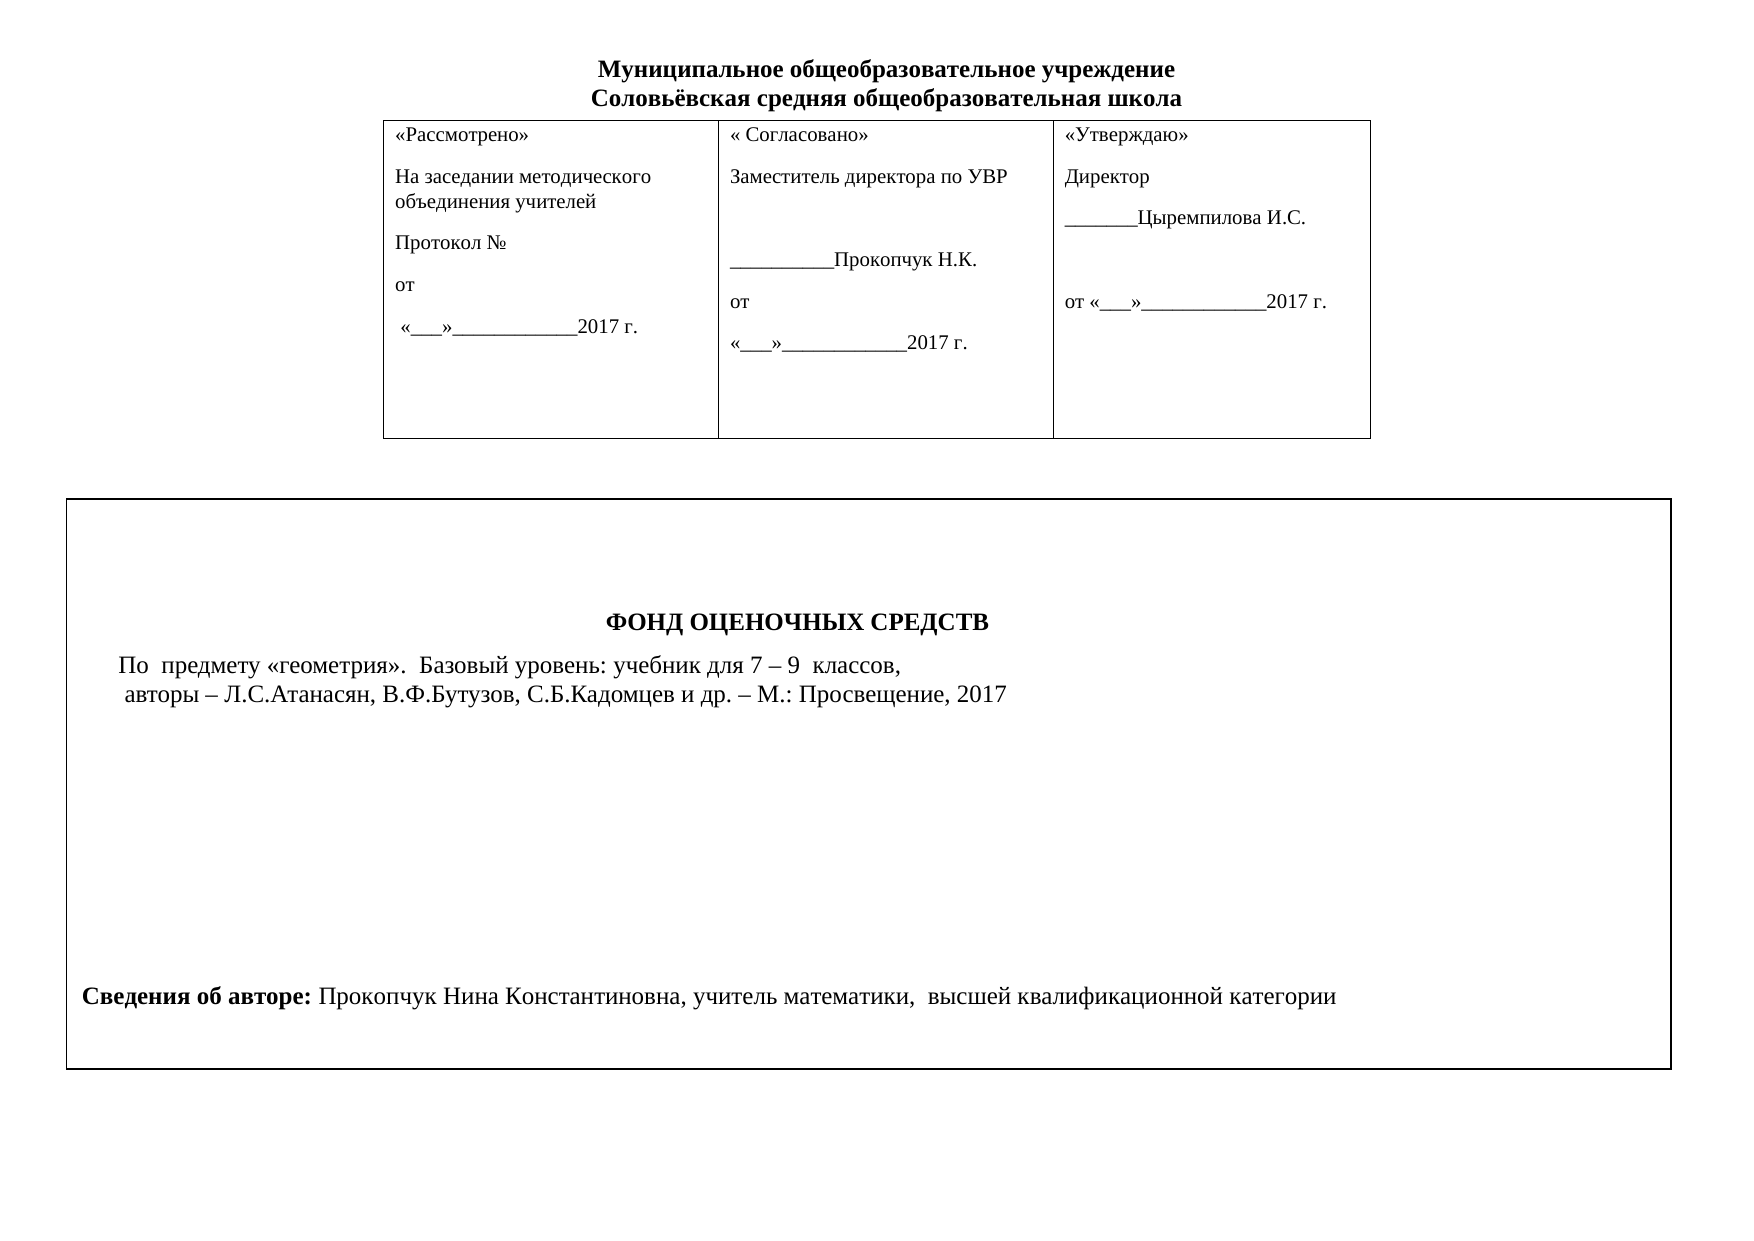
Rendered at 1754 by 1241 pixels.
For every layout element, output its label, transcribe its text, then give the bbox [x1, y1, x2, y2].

table_header «Утверждаю» Директор _______Цыремпилова И.С. от «___»____________2017 г. [1054, 121, 1370, 438]
text По предмету «геометрия». Базовый уровень: учебник для 7 – 9 классов, [118, 650, 1636, 679]
text ФОНД ОЦЕНОЧНЫХ СРЕДСТВ [118, 607, 1636, 636]
text Муниципальное общеобразовательное учреждение [137, 54, 1636, 83]
text Соловьёвская средняя общеобразовательная школа [137, 83, 1636, 111]
table_header « Согласовано» Заместитель директора по УВР __________Прокопчук Н.К. от «___»____________2017 г. [719, 121, 1053, 438]
text авторы – Л.С.Атанасян, В.Ф.Бутузов, С.Б.Кадомцев и др. – М.: Просвещение, 2017 [118, 679, 1636, 708]
table_header «Рассмотрено» На заседании методического объединения учителей Протокол № от «___»____________2017 г. [384, 121, 718, 438]
